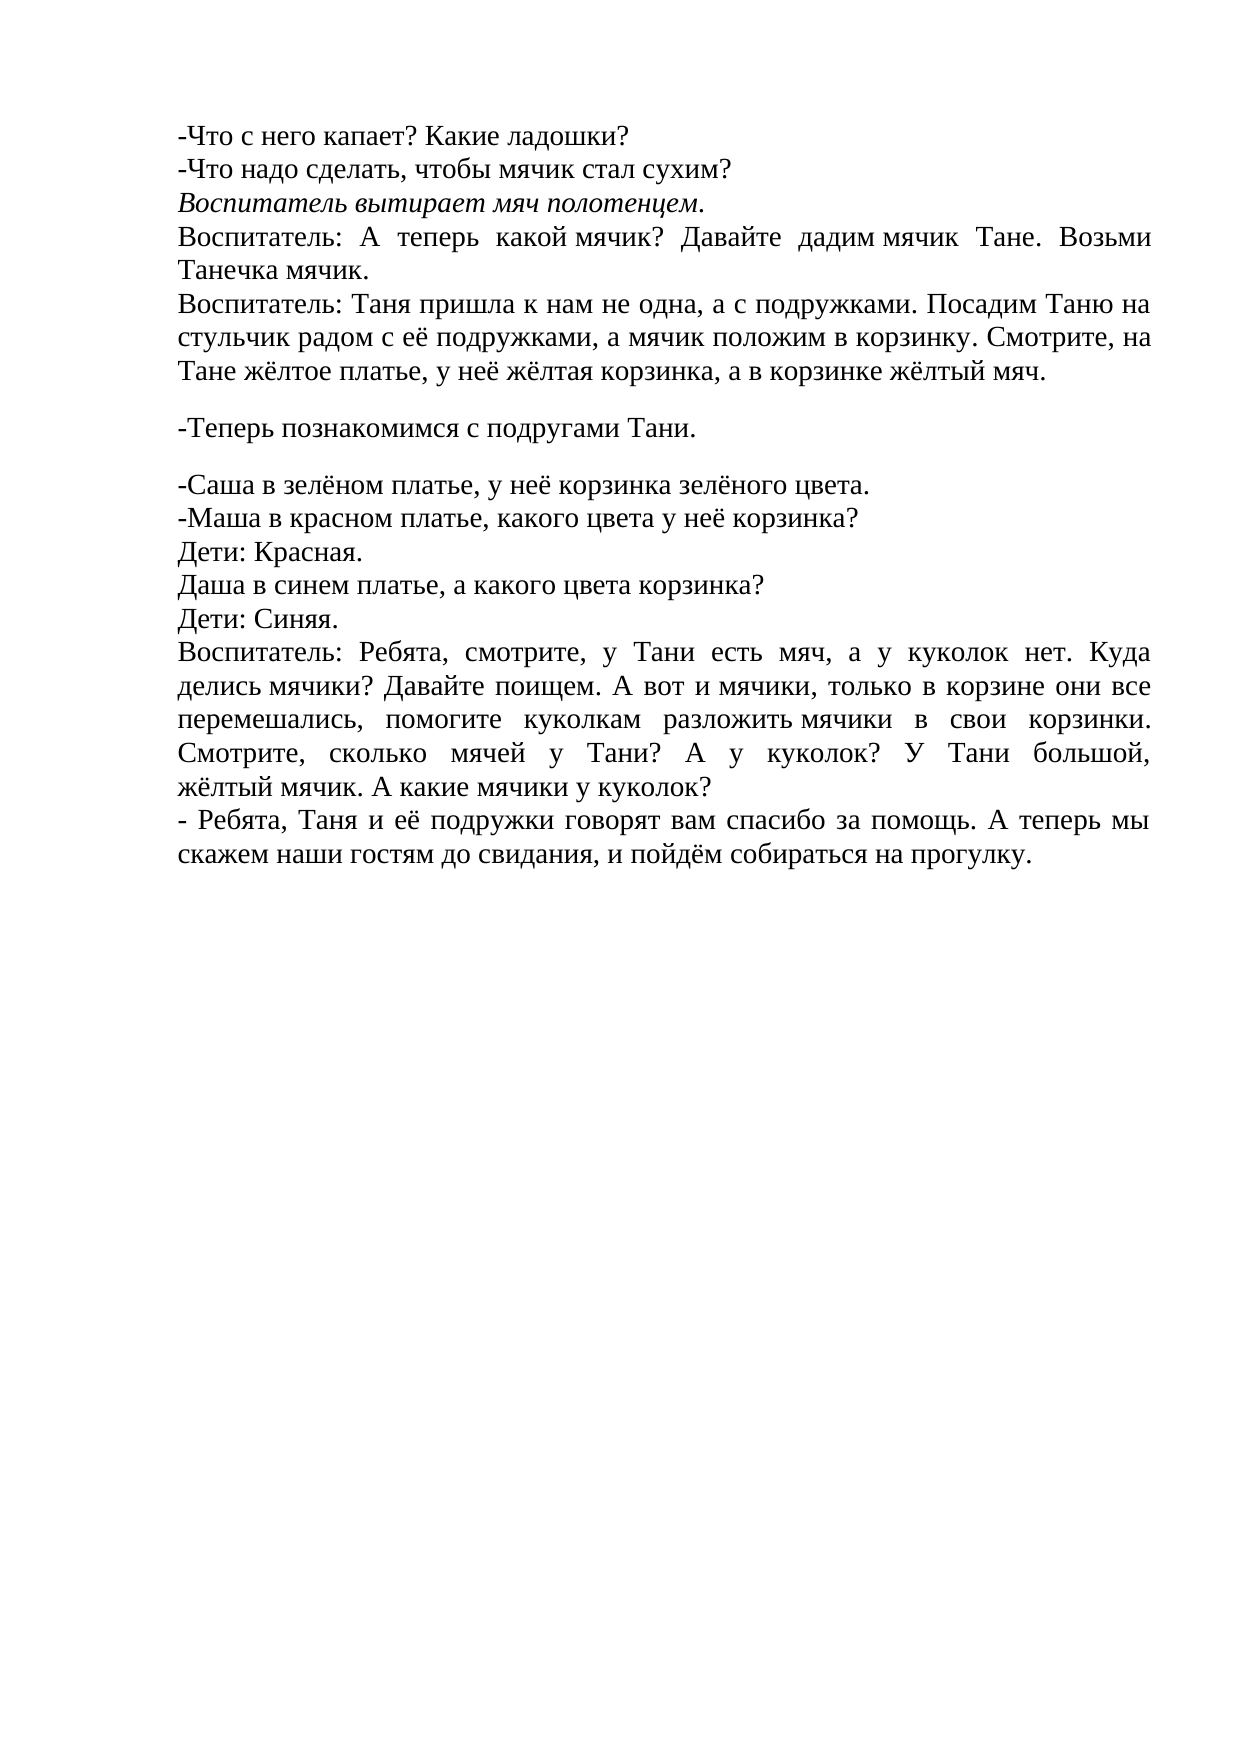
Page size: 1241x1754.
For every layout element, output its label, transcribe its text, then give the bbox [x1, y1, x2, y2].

text Воспитатель: А теперь какой мячик? Давайте дадим мячик Тане. Возьми Танечка мячик. [177, 219, 1152, 286]
text Воспитатель вытирает мяч полотенцем. [177, 185, 1152, 219]
text -Саша в зелёном платье, у неё корзинка зелёного цвета. [177, 467, 1152, 500]
text -Маша в красном платье, какого цвета у неё корзинка? [177, 500, 1152, 534]
text Даша в синем платье, а какого цвета корзинка? [177, 567, 1152, 601]
text Дети: Красная. [177, 534, 1152, 567]
text -Теперь познакомимся с подругами Тани. [177, 410, 1152, 443]
text -Что с него капает? Какие ладошки? [177, 118, 1152, 152]
text -Что надо сделать, чтобы мячик стал сухим? [177, 152, 1152, 185]
text - Ребята, Таня и её подружки говорят вам спасибо за помощь. А теперь мы скажем наши гостям до свидания, и пойдём собираться на прогулку. [177, 802, 1152, 869]
text Воспитатель: Таня пришла к нам не одна, а с подружками. Посадим Таню на стульчик радом с её подружками, а мячик положим в корзинку. Смотрите, на Тане жёлтое платье, у неё жёлтая корзинка, а в корзинке жёлтый мяч. [177, 286, 1152, 386]
text Воспитатель: Ребята, смотрите, у Тани есть мяч, а у куколок нет. Куда делись мячики? Давайте поищем. А вот и мячики, только в корзине они все перемешались, помогите куколкам разложить мячики в свои корзинки. Смотрите, сколько мячей у Тани? А у куколок? У Тани большой, жёлтый мячик. А какие мячики у куколок? [177, 634, 1152, 802]
text Дети: Синяя. [177, 601, 1152, 634]
